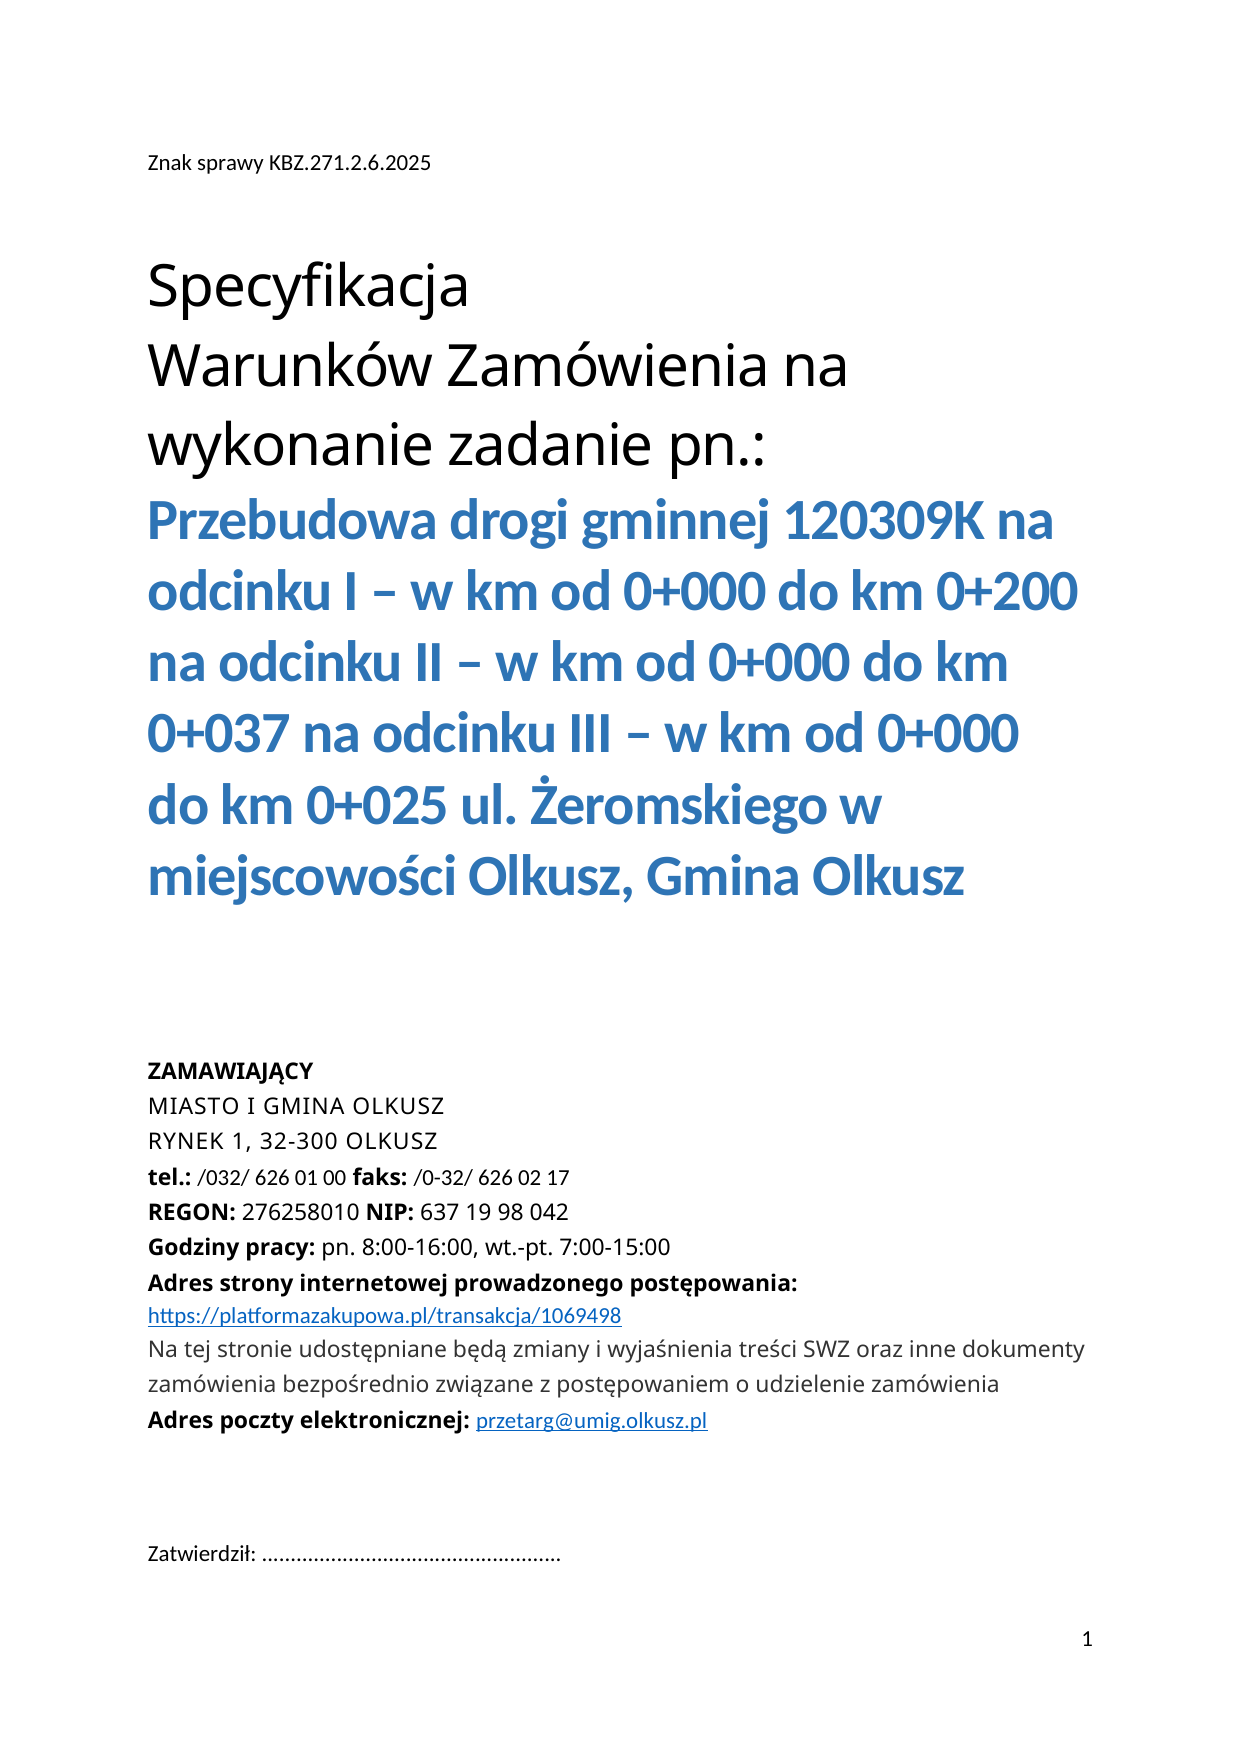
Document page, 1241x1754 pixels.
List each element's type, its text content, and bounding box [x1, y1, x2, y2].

title Przebudowa drogi gminnej 120309K na odcinku I – w km od 0+000 do km 0+200 na odcinku II – w km od 0+000 do km 0+037 na odcinku III – w km od 0+000 do km 0+025 ul. Żeromskiego w miejscowości Olkusz, Gmina Olkusz [148, 482, 1093, 910]
title Specyfikacja [148, 244, 1093, 323]
text Na tej stronie udostępniane będą zmiany i wyjaśnienia treści SWZ oraz inne dokumenty zamówienia bezpośrednio związane z postępowaniem o udzielenie zamówienia [148, 1333, 1093, 1399]
text Miasto i gmina olkusz [148, 1090, 1093, 1121]
title Warunków Zamówienia na wykonanie zadanie pn.: [148, 323, 1093, 482]
text Adres strony internetowej prowadzonego postępowania: https://platformazakupowa.pl/transakcja/1069498 [148, 1267, 1093, 1329]
text Zatwierdził: .................................................... [148, 1539, 1093, 1567]
text Adres poczty elektronicznej: przetarg@umig.olkusz.pl [148, 1403, 1093, 1435]
text Godziny pracy: pn. 8:00-16:00, wt.-pt. 7:00-15:00 [148, 1231, 1093, 1262]
text Znak sprawy KBZ.271.2.6.2025 [148, 148, 1093, 176]
text rynek 1, 32-300 olkusz [148, 1125, 1093, 1157]
text tel.: /032/ 626 01 00 faks: /0-32/ 626 02 17 [148, 1161, 1093, 1192]
text REGON: 276258010 NIP: 637 19 98 042 [148, 1196, 1093, 1227]
text ZAMAWIAJĄCY [148, 1055, 1093, 1086]
